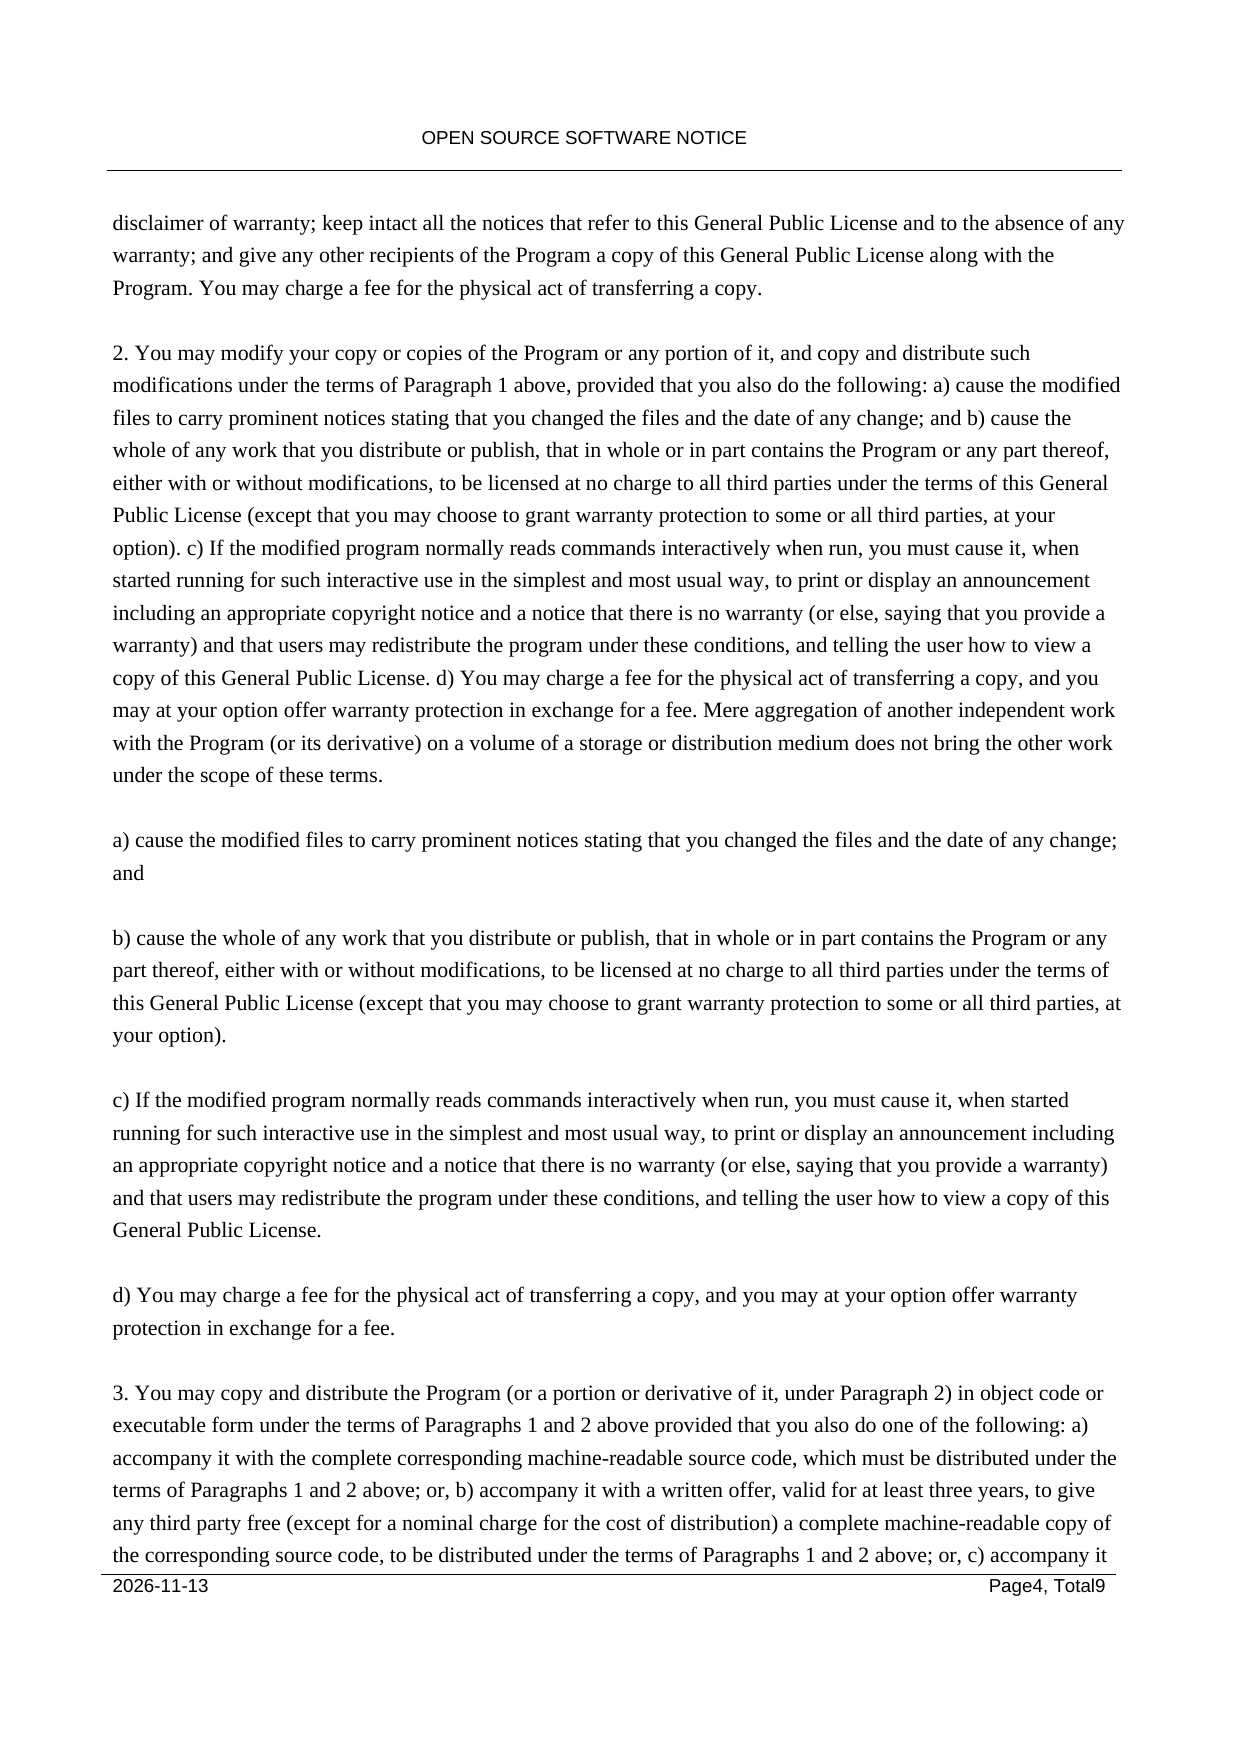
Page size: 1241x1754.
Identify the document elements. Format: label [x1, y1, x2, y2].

text [112, 206, 1128, 1571]
